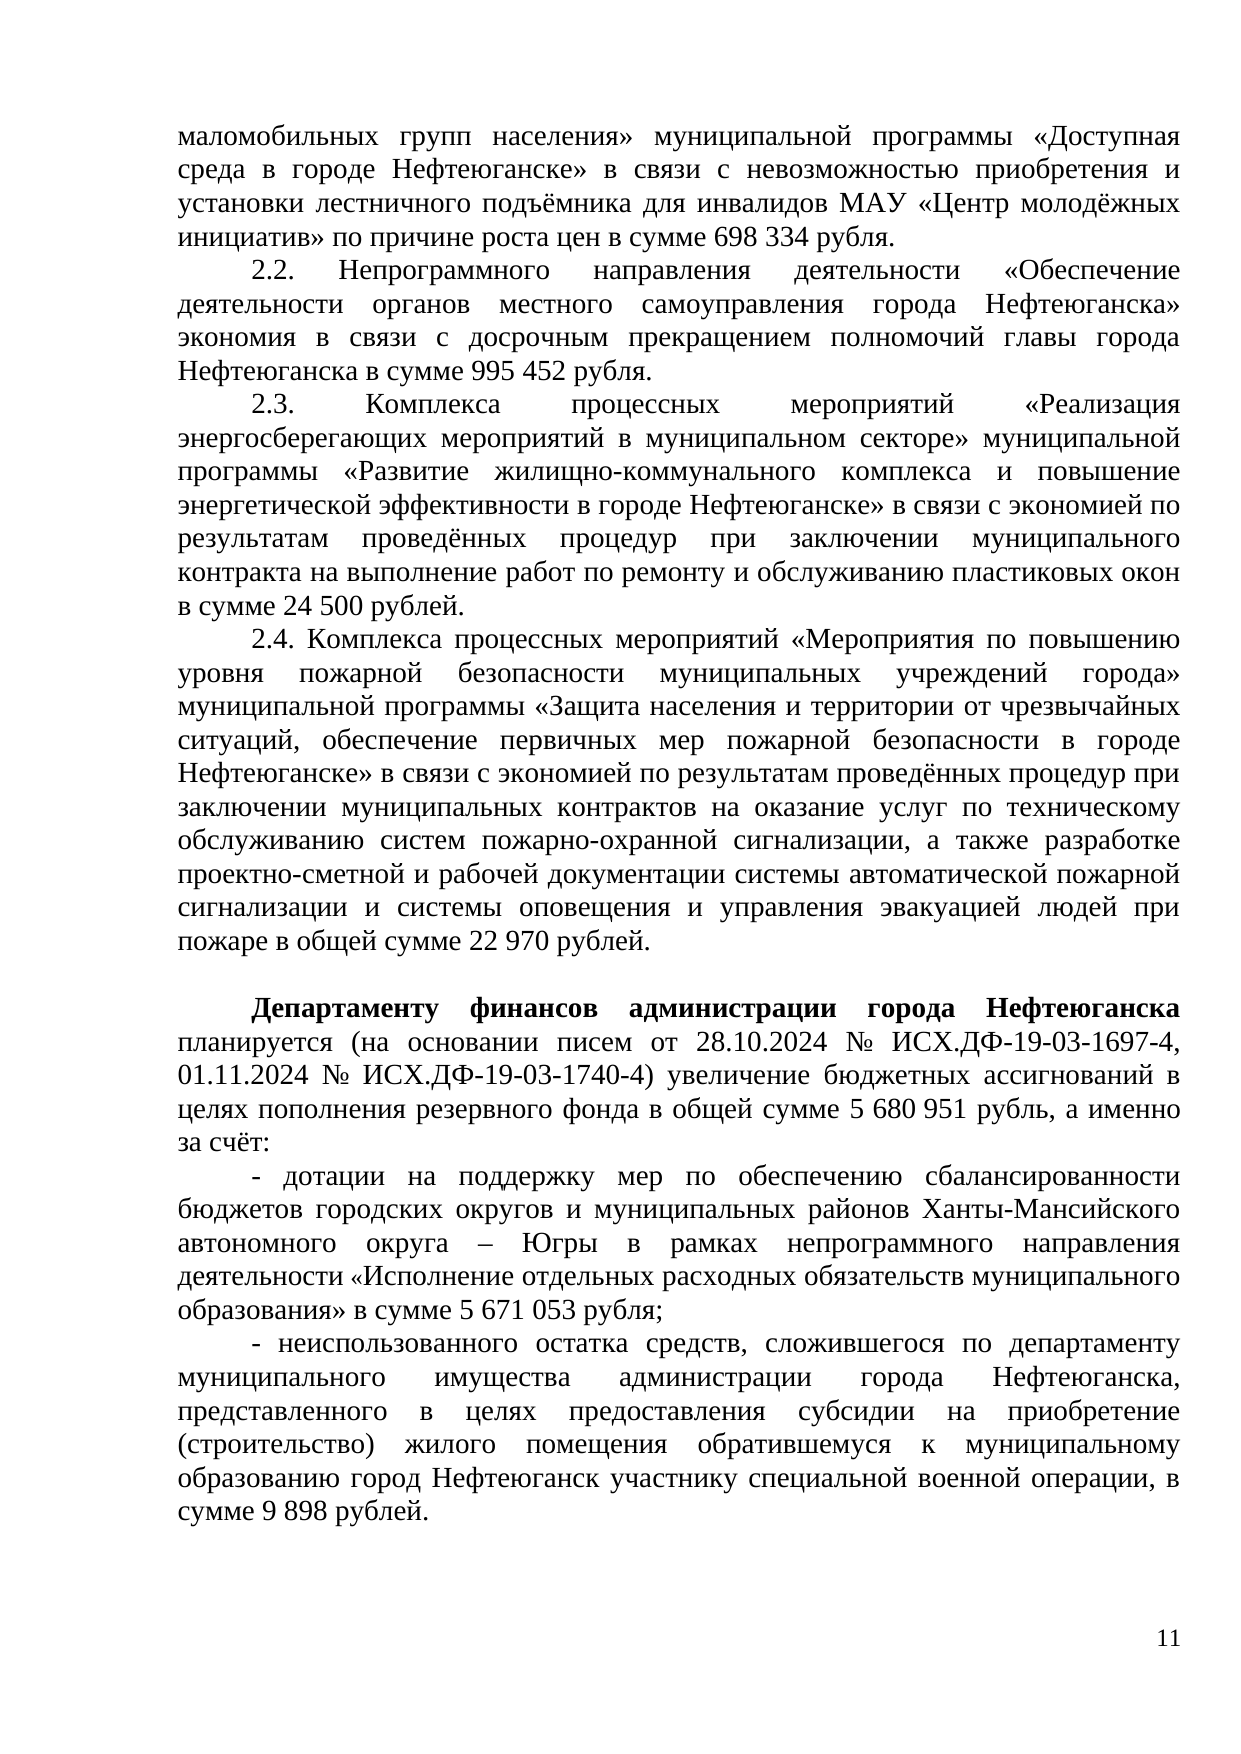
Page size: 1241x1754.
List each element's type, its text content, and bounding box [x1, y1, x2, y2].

text - неиспользованного остатка средств, сложившегося по департаменту муниципального имущества администрации города Нефтеюганска, представленного в целях предоставления субсидии на приобретение (строительство) жилого помещения обратившемуся к муниципальному образованию город Нефтеюганск участнику специальной военной операции, в сумме 9 898 рублей. [177, 1326, 1181, 1527]
text Департаменту финансов администрации города Нефтеюганска планируется (на основании писем от 28.10.2024 № ИСХ.ДФ-19-03-1697-4, 01.11.2024 № ИСХ.ДФ-19-03-1740-4) увеличение бюджетных ассигнований в целях пополнения резервного фонда в общей сумме 5 680 951 рубль, а именно за счёт: [177, 990, 1181, 1158]
text 2.2. Непрограммного направления деятельности «Обеспечение деятельности органов местного самоуправления города Нефтеюганска» экономия в связи с досрочным прекращением полномочий главы города Нефтеюганска в сумме 995 452 рубля. [177, 252, 1181, 386]
text 2.4. Комплекса процессных мероприятий «Мероприятия по повышению уровня пожарной безопасности муниципальных учреждений города» муниципальной программы «Защита населения и территории от чрезвычайных ситуаций, обеспечение первичных мер пожарной безопасности в городе Нефтеюганске» в связи с экономией по результатам проведённых процедур при заключении муниципальных контрактов на оказание услуг по техническому обслуживанию систем пожарно-охранной сигнализации, а также разработке проектно-сметной и рабочей документации системы автоматической пожарной сигнализации и системы оповещения и управления эвакуацией людей при пожаре в общей сумме 22 970 рублей. [177, 621, 1181, 957]
text - дотации на поддержку мер по обеспечению сбалансированности бюджетов городских округов и муниципальных районов Ханты-Мансийского автономного округа – Югры в рамках непрограммного направления деятельности «Исполнение отдельных расходных обязательств муниципального образования» в сумме 5 671 053 рубля; [177, 1158, 1181, 1326]
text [177, 118, 1181, 252]
text 2.3. Комплекса процессных мероприятий «Реализация энергосберегающих мероприятий в муниципальном секторе» муниципальной программы «Развитие жилищно-коммунального комплекса и повышение энергетической эффективности в городе Нефтеюганске» в связи с экономией по результатам проведённых процедур при заключении муниципального контракта на выполнение работ по ремонту и обслуживанию пластиковых окон в сумме 24 500 рублей. [177, 386, 1181, 621]
